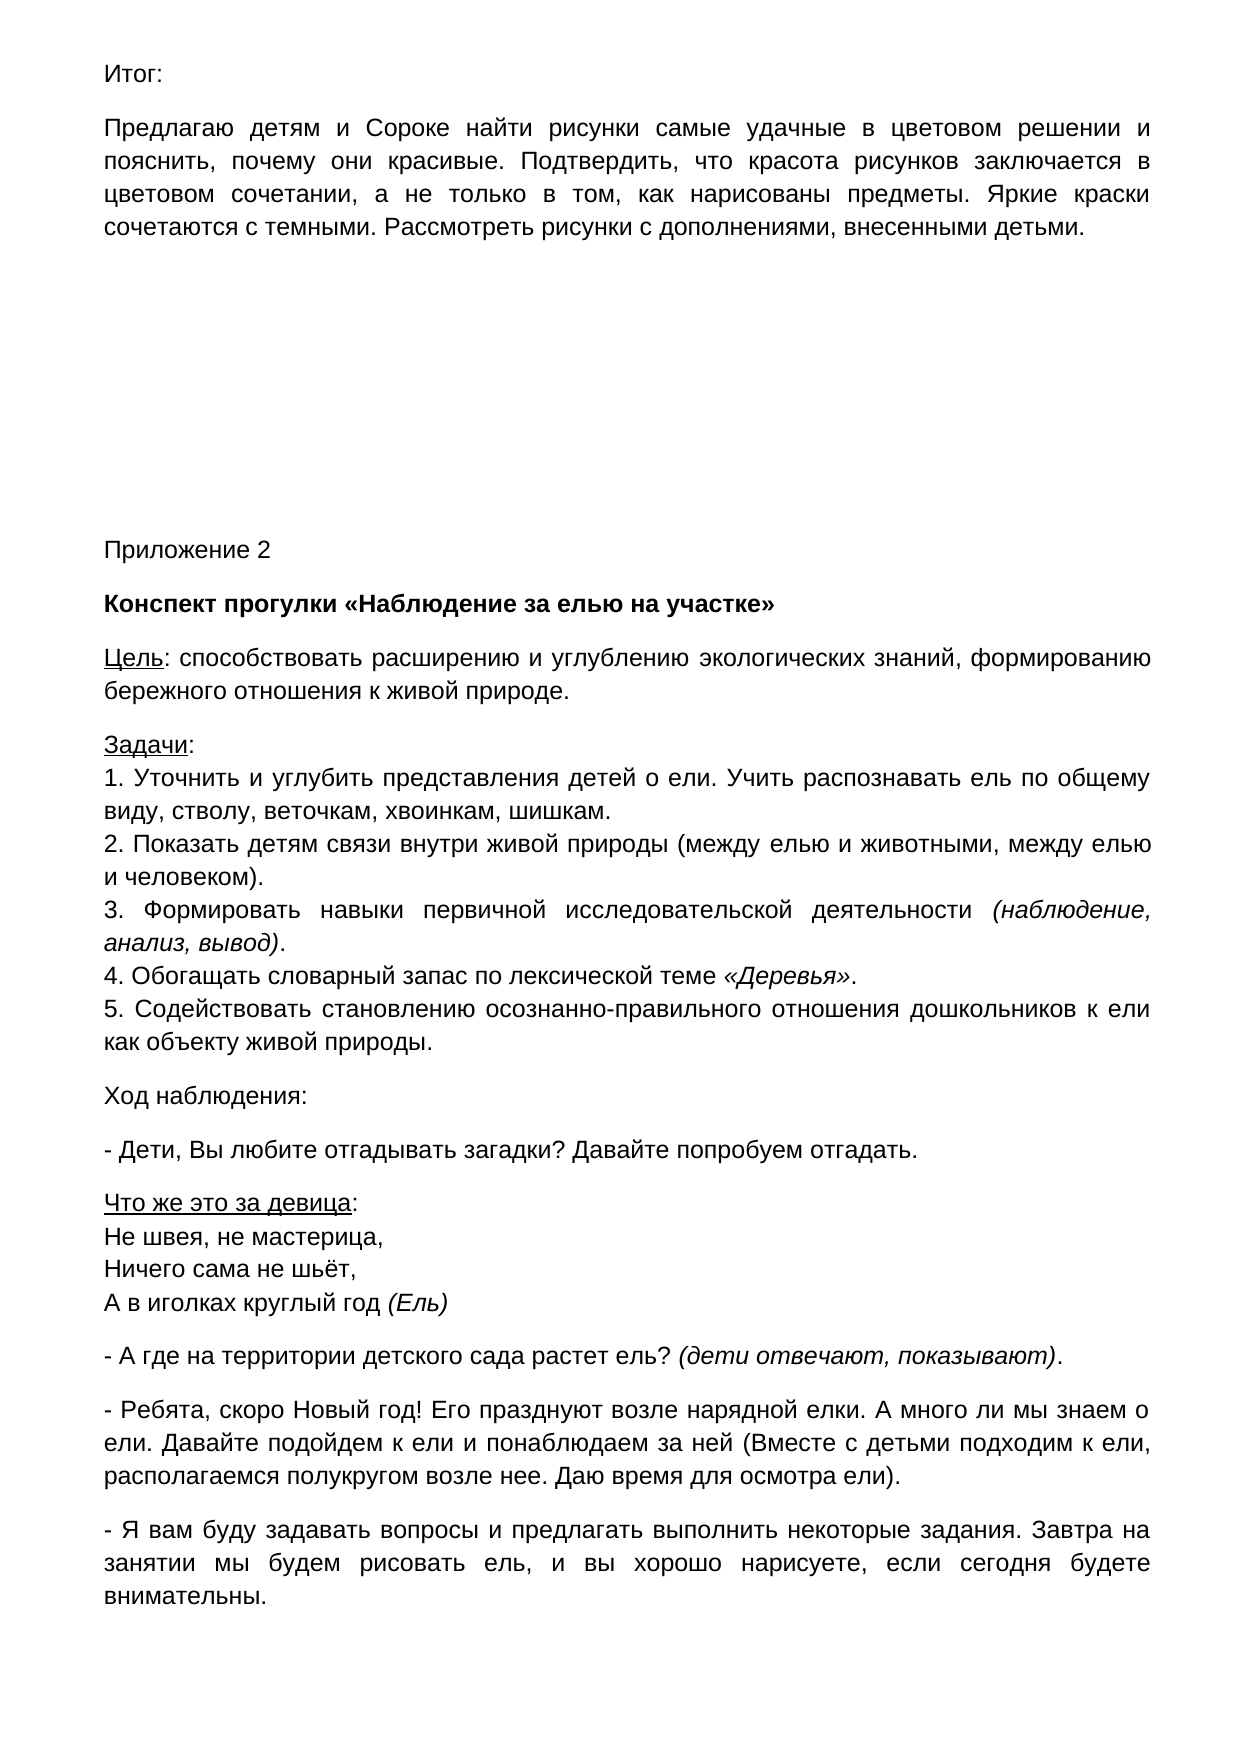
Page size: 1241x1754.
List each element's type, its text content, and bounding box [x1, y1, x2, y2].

text 1. Уточнить и углубить представления детей о ели. Учить распознавать ель по общему виду, стволу, веточкам, хвоинкам, шишкам. [103, 763, 1152, 824]
text - Я вам буду задавать вопросы и предлагать выполнить некоторые задания. Завтра на занятии мы будем рисовать ель, и вы хорошо нарисуете, если сегодня будете внимательны. [103, 1515, 1152, 1610]
text Не швея, не мастерица, [103, 1221, 1152, 1250]
text - Дети, Вы любите отгадывать загадки? Давайте попробуем отгадать. [103, 1134, 1152, 1163]
text - А где на территории детского сада растет ель? (дети отвечают, показывают). [103, 1341, 1152, 1370]
text Ход наблюдения: [103, 1081, 1152, 1109]
text Ничего сама не шьёт, [103, 1254, 1152, 1283]
text Приложение 2 [103, 535, 1152, 564]
text 4. Обогащать словарный запас по лексической теме «Деревья». [103, 961, 1152, 989]
text Конспект прогулки «Наблюдение за елью на участке» [103, 589, 1152, 618]
text Итог: [103, 59, 1152, 88]
text 3. Формировать навыки первичной исследовательской деятельности (наблюдение, анализ, вывод). [103, 895, 1152, 957]
text А в иголках круглый год (Ель) [103, 1287, 1152, 1316]
text - Ребята, скоро Новый год! Его празднуют возле нарядной елки. А много ли мы знаем о ели. Давайте подойдем к ели и понаблюдаем за ней (Вместе с детьми подходим к ели, располагаемся полукругом возле нее. Даю время для осмотра ели). [103, 1395, 1152, 1490]
text Задачи: [103, 730, 1152, 758]
text 5. Содействовать становлению осознанно-правильного отношения дошкольников к ели как объекту живой природы. [103, 994, 1152, 1056]
text Предлагаю детям и Сороке найти рисунки самые удачные в цветовом решении и пояснить, почему они красивые. Подтвердить, что красота рисунков заключается в цветовом сочетании, а не только в том, как нарисованы предметы. Яркие краски сочетаются с темными. Рассмотреть рисунки с дополнениями, внесенными детьми. [103, 113, 1152, 241]
text Что же это за девица: [103, 1188, 1152, 1217]
text Цель: способствовать расширению и углублению экологических знаний, формированию бережного отношения к живой природе. [103, 643, 1152, 704]
text 2. Показать детям связи внутри живой природы (между елью и животными, между елью и человеком). [103, 829, 1152, 891]
